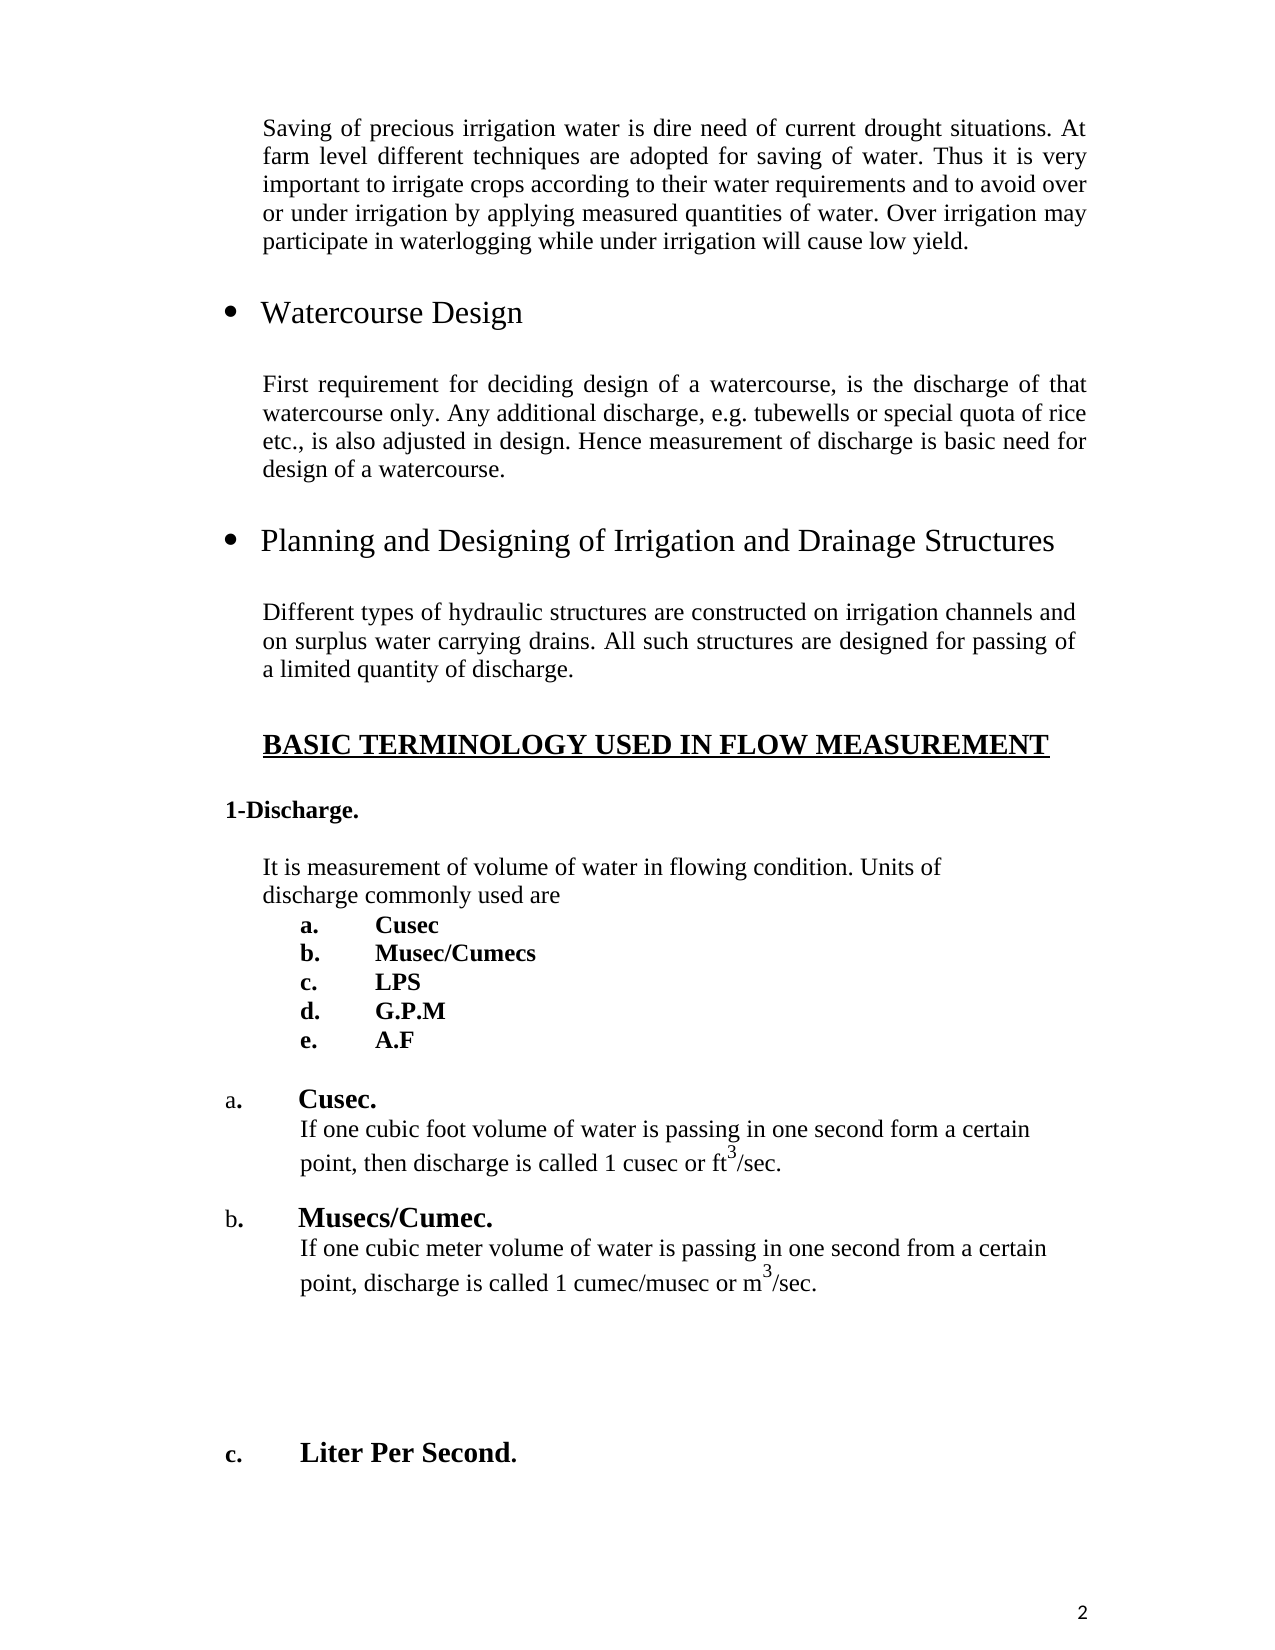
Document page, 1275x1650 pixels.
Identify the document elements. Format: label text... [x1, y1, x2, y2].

text It is measurement of volume of water in flowing condition. Units of discharge commonly used are [262, 853, 1012, 909]
text  Watercourse Design [225, 293, 1087, 330]
list A.F [300, 1025, 1087, 1053]
text Saving of precious irrigation water is dire need of current drought situations. At farm level different techniques are adopted for saving of water. Thus it is very important to irrigate crops according to their water requirements and to avoid over or under irrigation by applying measured quantities of water. Over irrigation may participate in waterlogging while under irrigation will cause low yield. [262, 114, 1087, 255]
text Different types of hydraulic structures are constructed on irrigation channels and on surplus water carrying drains. All such structures are designed for passing of a limited quantity of discharge. [262, 598, 1077, 683]
list Musec/Cumecs [300, 938, 1087, 967]
text BASIC TERMINOLOGY USED IN FLOW MEASUREMENT [262, 728, 1087, 761]
text If one cubic foot volume of water is passing in one second form a certain point, then discharge is called 1 cusec or ft3/sec. [300, 1115, 1056, 1179]
text a. Cusec. [225, 1083, 1087, 1114]
text If one cubic meter volume of water is passing in one second from a certain point, discharge is called 1 cumec/musec or m3/sec. [300, 1234, 1079, 1298]
text b. Musecs/Cumec. [225, 1200, 1087, 1234]
text  Planning and Designing of Irrigation and Drainage Structures [225, 521, 1087, 558]
text 1-Discharge. [225, 795, 1087, 824]
list G.P.M [300, 996, 1087, 1025]
list Cusec [300, 910, 1087, 938]
text First requirement for deciding design of a watercourse, is the discharge of that watercourse only. Any additional discharge, e.g. tubewells or special quota of rice etc., is also adjusted in design. Hence measurement of discharge is basic need for design of a watercourse. [262, 370, 1087, 483]
list LPS [300, 967, 1087, 996]
list Liter Per Second. [225, 1435, 1087, 1468]
